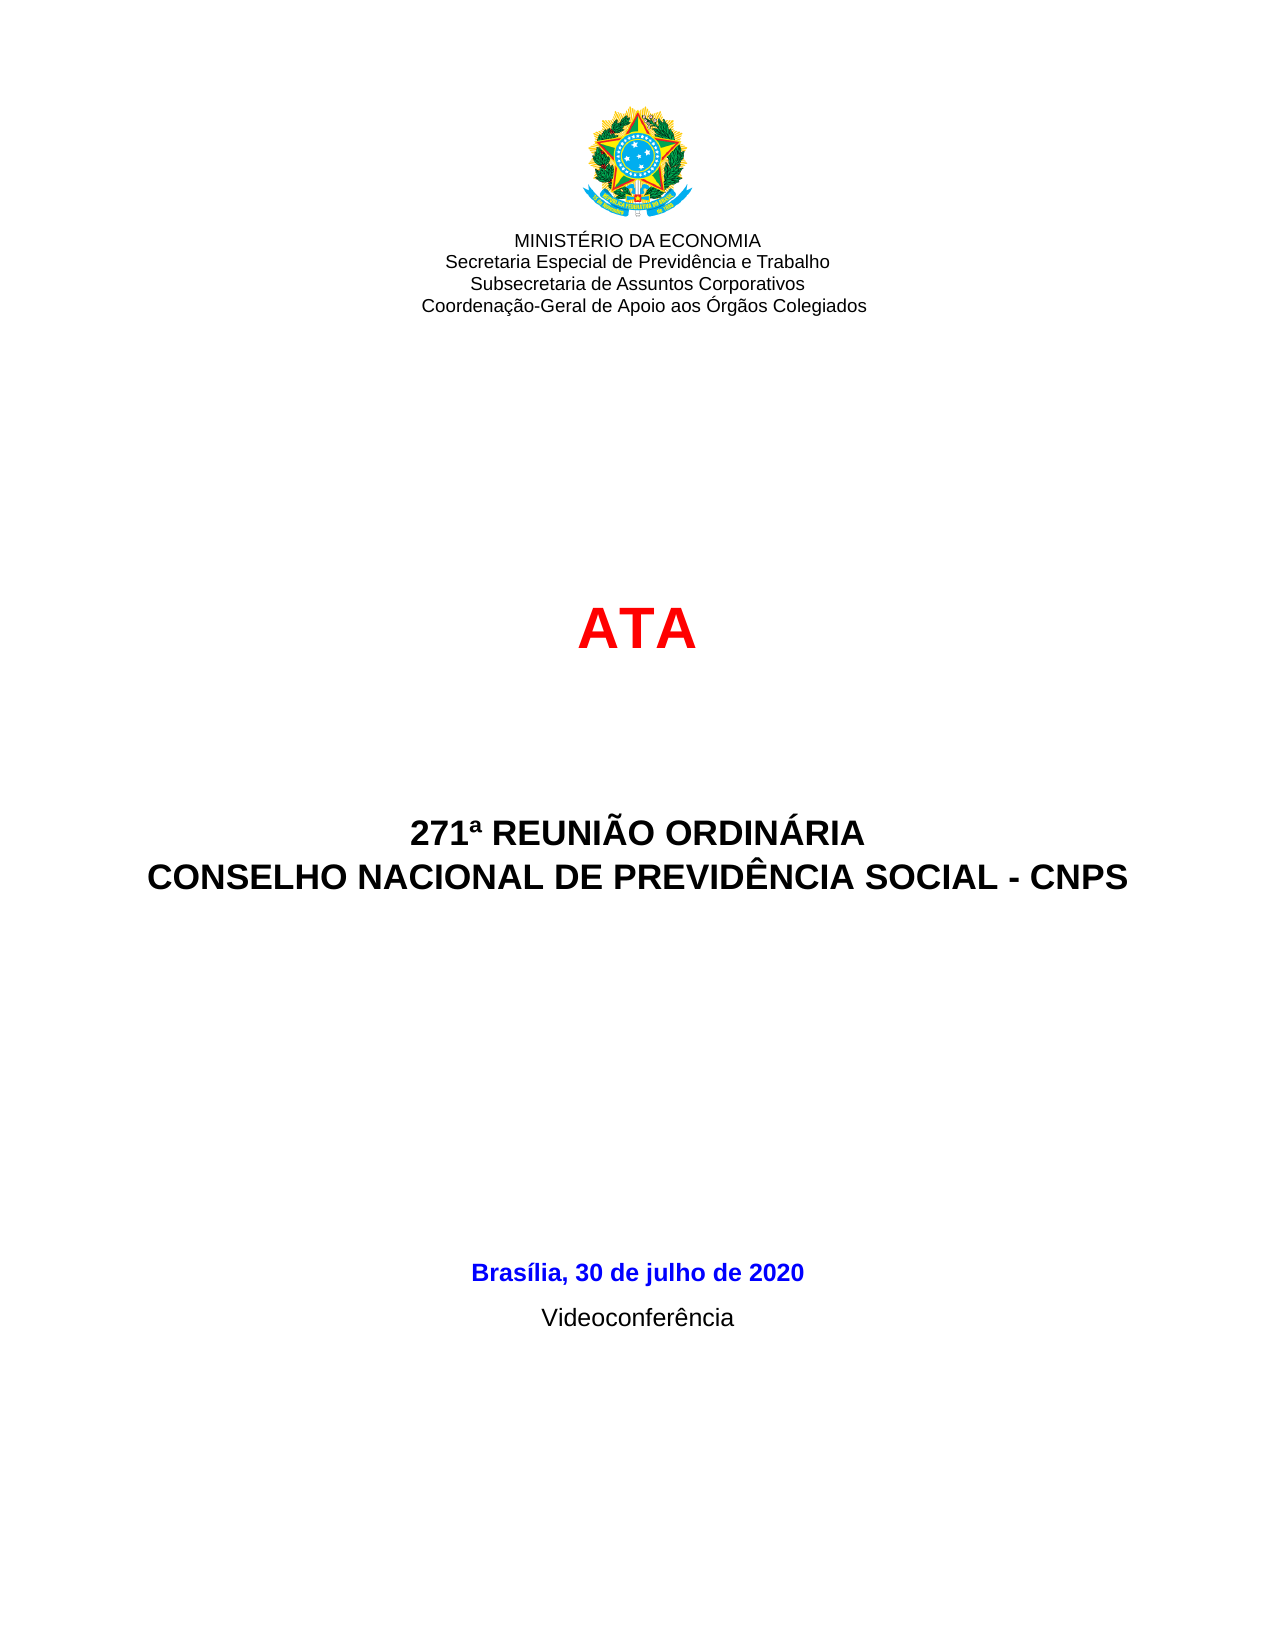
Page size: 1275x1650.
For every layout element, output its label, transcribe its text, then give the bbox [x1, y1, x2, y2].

subtitle ATA [77, 594, 1198, 661]
text CONSELHO NACIONAL DE PREVIDÊNCIA SOCIAL - CNPS [77, 856, 1198, 897]
text Coordenação-Geral de Apoio aos Órgãos Colegiados [90, 294, 1198, 316]
picture [582, 106, 693, 217]
picture [660, 195, 674, 203]
text Videoconferência [77, 1303, 1198, 1331]
text MINISTÉRIO DA ECONOMIA [77, 230, 1198, 251]
text 271ª REUNIÃO ORDINÁRIA [77, 812, 1198, 853]
picture [618, 202, 626, 207]
text Brasília, 30 de julho de 2020 [78, 1258, 1198, 1286]
text Secretaria Especial de Previdência e Trabalho [77, 251, 1198, 273]
text Subsecretaria de Assuntos Corporativos [77, 273, 1198, 294]
